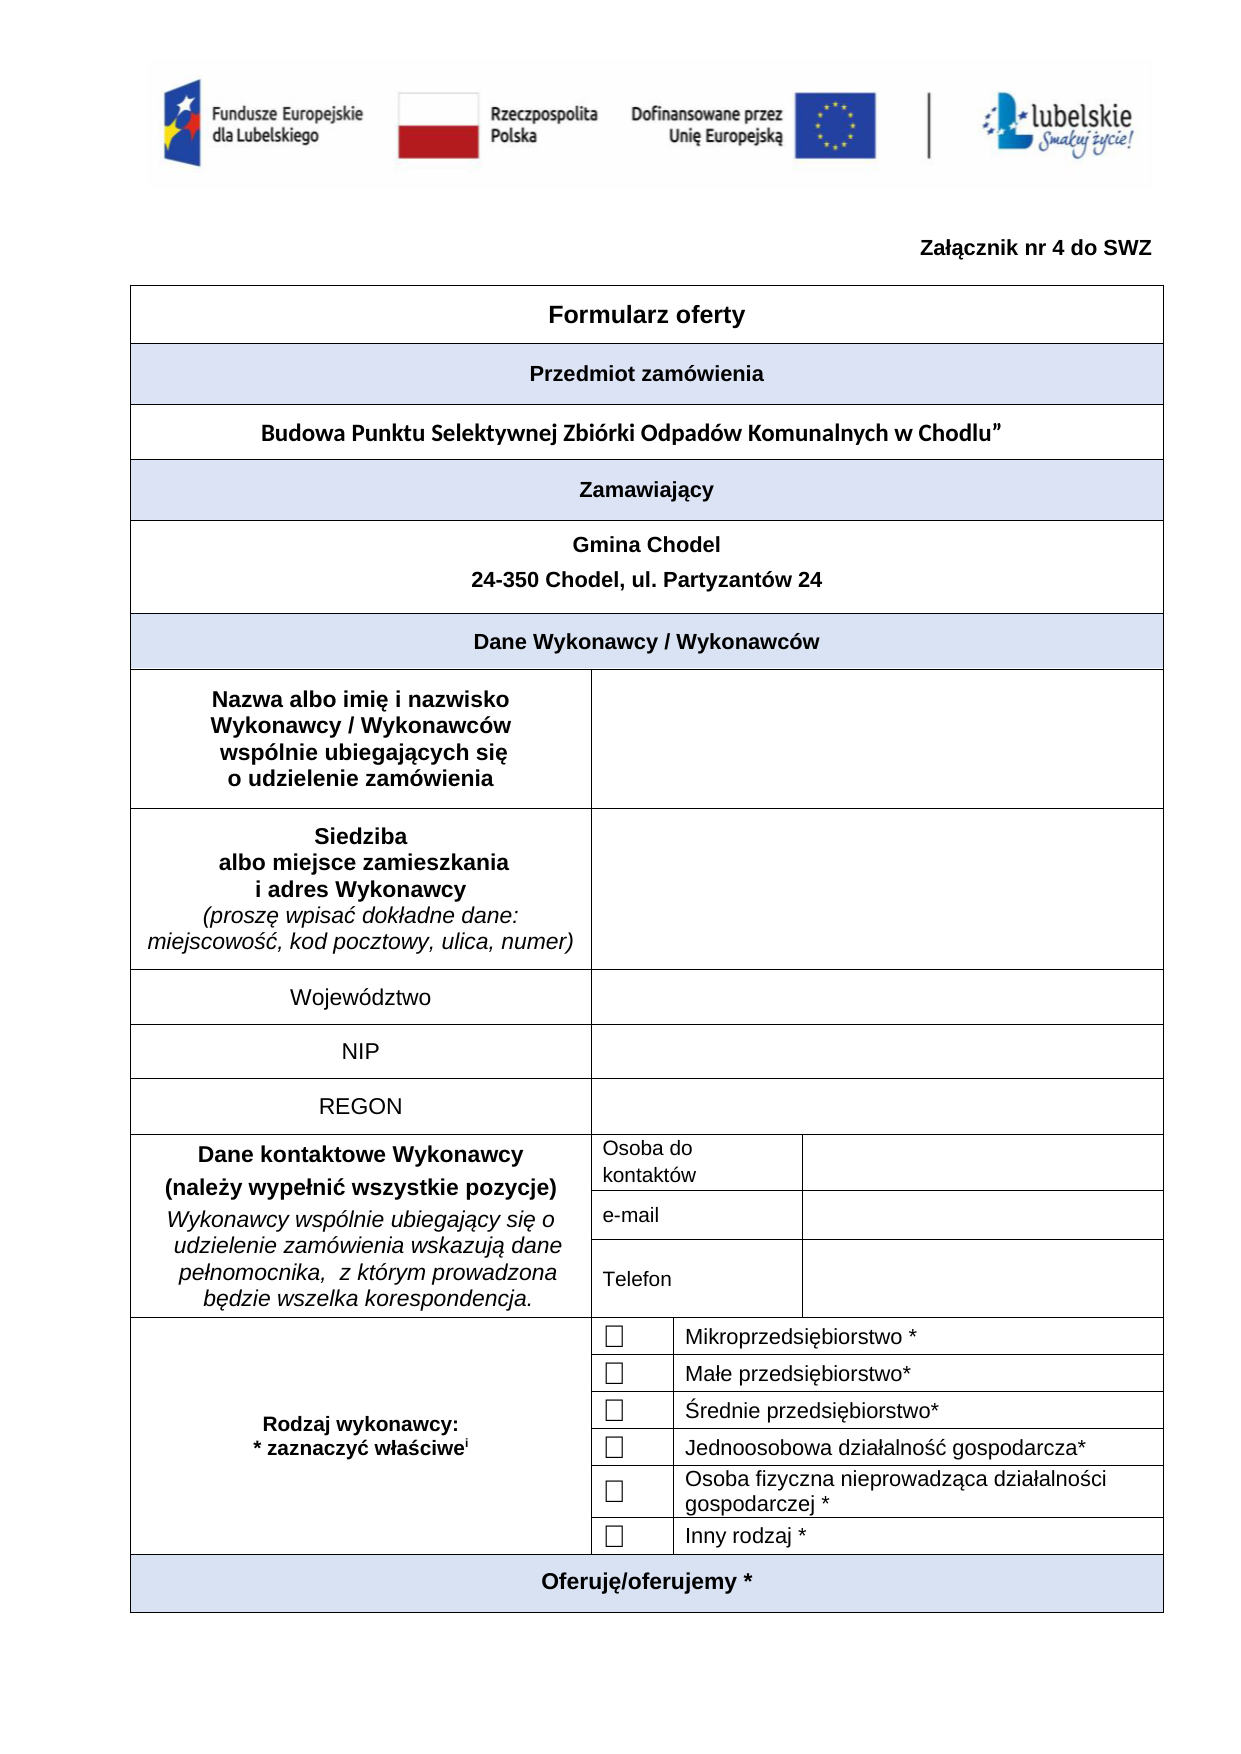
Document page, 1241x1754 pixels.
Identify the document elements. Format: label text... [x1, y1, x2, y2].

table_cell REGON [131, 1079, 591, 1134]
table_cell  [592, 1355, 673, 1391]
table_cell  [592, 1466, 673, 1517]
table_cell Rodzaj wykonawcy: * zaznaczyć właściwe [131, 1318, 591, 1553]
table_cell Gmina Chodel 24-350 Chodel, ul. Partyzantów 24 [131, 521, 1163, 613]
table_cell Inny rodzaj * [674, 1518, 1163, 1553]
table_cell [592, 1025, 1163, 1078]
table_cell Telefon [592, 1240, 802, 1317]
table_cell  [592, 1318, 673, 1354]
picture [147, 59, 1152, 189]
table_cell Osoba fizyczna nieprowadząca działalności gospodarczej * [674, 1466, 1163, 1517]
table_cell NIP [131, 1025, 591, 1078]
table_cell [803, 1135, 1163, 1190]
table_cell Formularz oferty [131, 286, 1163, 343]
table_cell Oferuję/oferujemy * [131, 1555, 1163, 1612]
table_cell [592, 970, 1163, 1023]
table_cell  [592, 1518, 673, 1553]
table_cell  [592, 1392, 673, 1428]
table_cell Osoba do kontaktów [592, 1135, 802, 1190]
table_cell [592, 809, 1163, 969]
table_cell [592, 670, 1163, 807]
table_cell Średnie przedsiębiorstwo* [674, 1392, 1163, 1428]
table_cell Województwo [131, 970, 591, 1023]
table_cell Dane kontaktowe Wykonawcy (należy wypełnić wszystkie pozycje) Wykonawcy wspólnie ubiegający się o udzielenie zamówienia wskazują dane pełnomocnika, z którym prowadzona będzie wszelka korespondencja. [131, 1135, 591, 1317]
table_cell Przedmiot zamówienia [131, 344, 1163, 404]
table_cell Dane Wykonawcy / Wykonawców [131, 614, 1163, 668]
table_cell Budowa Punktu Selektywnej Zbiórki Odpadów Komunalnych w Chodlu” [131, 405, 1163, 459]
table_cell [592, 1079, 1163, 1134]
table_cell Mikroprzedsiębiorstwo * [674, 1318, 1163, 1354]
table_cell [803, 1240, 1163, 1317]
table_cell Nazwa albo imię i nazwisko Wykonawcy / Wykonawców wspólnie ubiegających się o udzielenie zamówienia [131, 670, 591, 807]
table_cell  [592, 1429, 673, 1465]
table_cell [803, 1191, 1163, 1239]
table_cell e-mail [592, 1191, 802, 1239]
table_header Załącznik nr 4 do SWZ [130, 210, 1163, 284]
table_cell Zamawiający [131, 460, 1163, 520]
table_cell Małe przedsiębiorstwo* [674, 1355, 1163, 1391]
table_cell Jednoosobowa działalność gospodarcza* [674, 1429, 1163, 1465]
table_cell Siedziba albo miejsce zamieszkania i adres Wykonawcy (proszę wpisać dokładne dane: miejscowość, kod pocztowy, ulica, numer) [131, 809, 591, 969]
